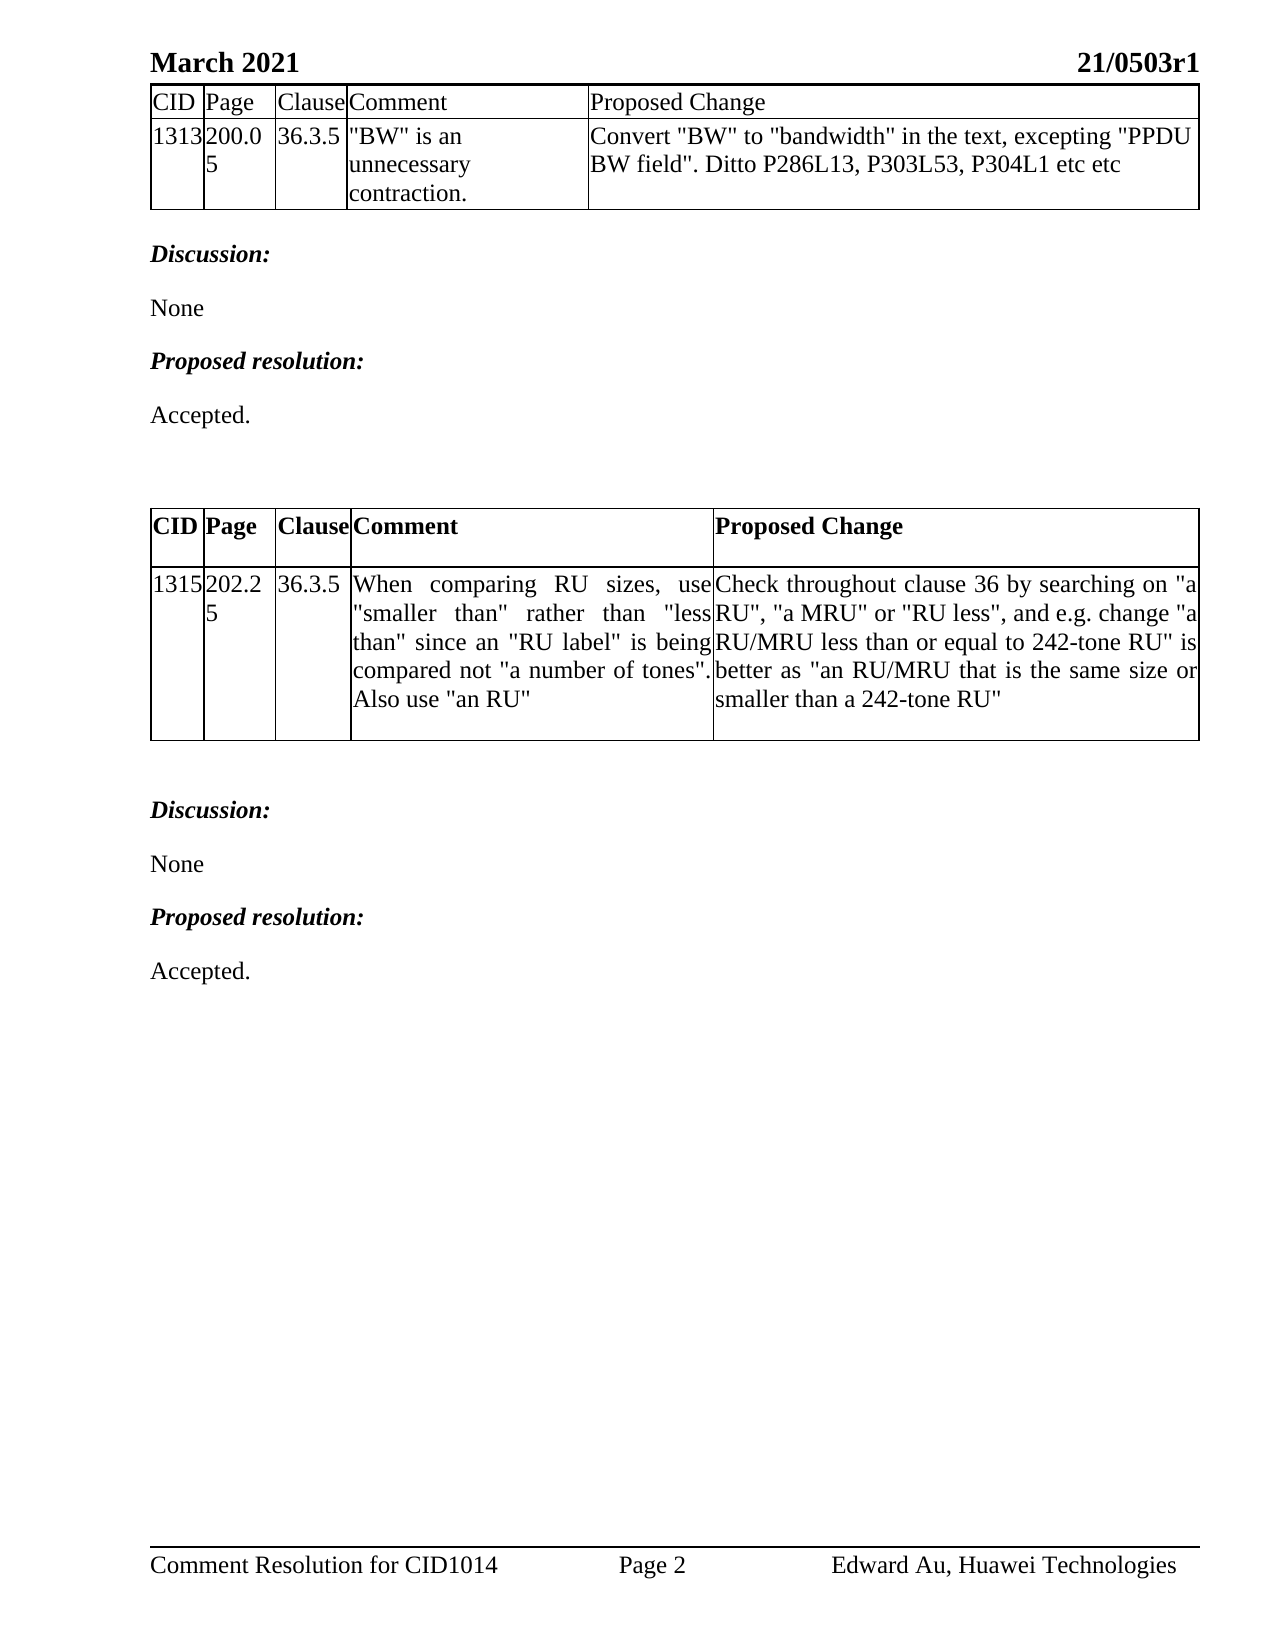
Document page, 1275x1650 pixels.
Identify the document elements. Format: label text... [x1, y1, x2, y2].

table_header Clause [276, 509, 350, 566]
table_cell 202.25 [205, 568, 275, 739]
table_header Comment [348, 86, 588, 118]
table_cell 36.3.5 [276, 568, 350, 739]
table_header Proposed Change [589, 86, 1198, 118]
table_header Proposed Change [714, 509, 1198, 566]
table_cell 200.05 [205, 119, 275, 209]
text Accepted. [150, 956, 1200, 985]
table_cell Convert "BW" to "bandwidth" in the text, excepting "PPDU BW field". Ditto P286L13, P303L53, P304L1 etc etc [589, 119, 1198, 209]
text Proposed resolution: [150, 902, 1200, 931]
table_cell When comparing RU sizes, use "smaller than" rather than "less than" since an "RU label" is being compared not "a number of tones". Also use "an RU" [352, 568, 713, 739]
table_cell 36.3.5 [276, 119, 346, 209]
text None [150, 849, 1200, 877]
table_cell "BW" is an unnecessary contraction. [348, 119, 588, 209]
text Discussion: [150, 239, 1200, 268]
text Accepted. [150, 400, 1200, 429]
text Proposed resolution: [150, 346, 1200, 375]
text None [150, 293, 1200, 321]
table_cell Check throughout clause 36 by searching on "a RU", "a MRU" or "RU less", and e.g. change "a RU/MRU less than or equal to 242-tone RU" is better as "an RU/MRU that is the same size or smaller than a 242-tone RU" [714, 568, 1198, 739]
table_cell 1315 [152, 568, 203, 739]
table_header Page [205, 509, 275, 566]
table_header Clause [276, 86, 346, 118]
table_cell 1313 [152, 119, 203, 209]
text Discussion: [150, 795, 1200, 824]
table_header CID [152, 509, 203, 566]
table_header Comment [352, 509, 713, 566]
table_header Page [205, 86, 275, 118]
table_header CID [152, 86, 203, 118]
